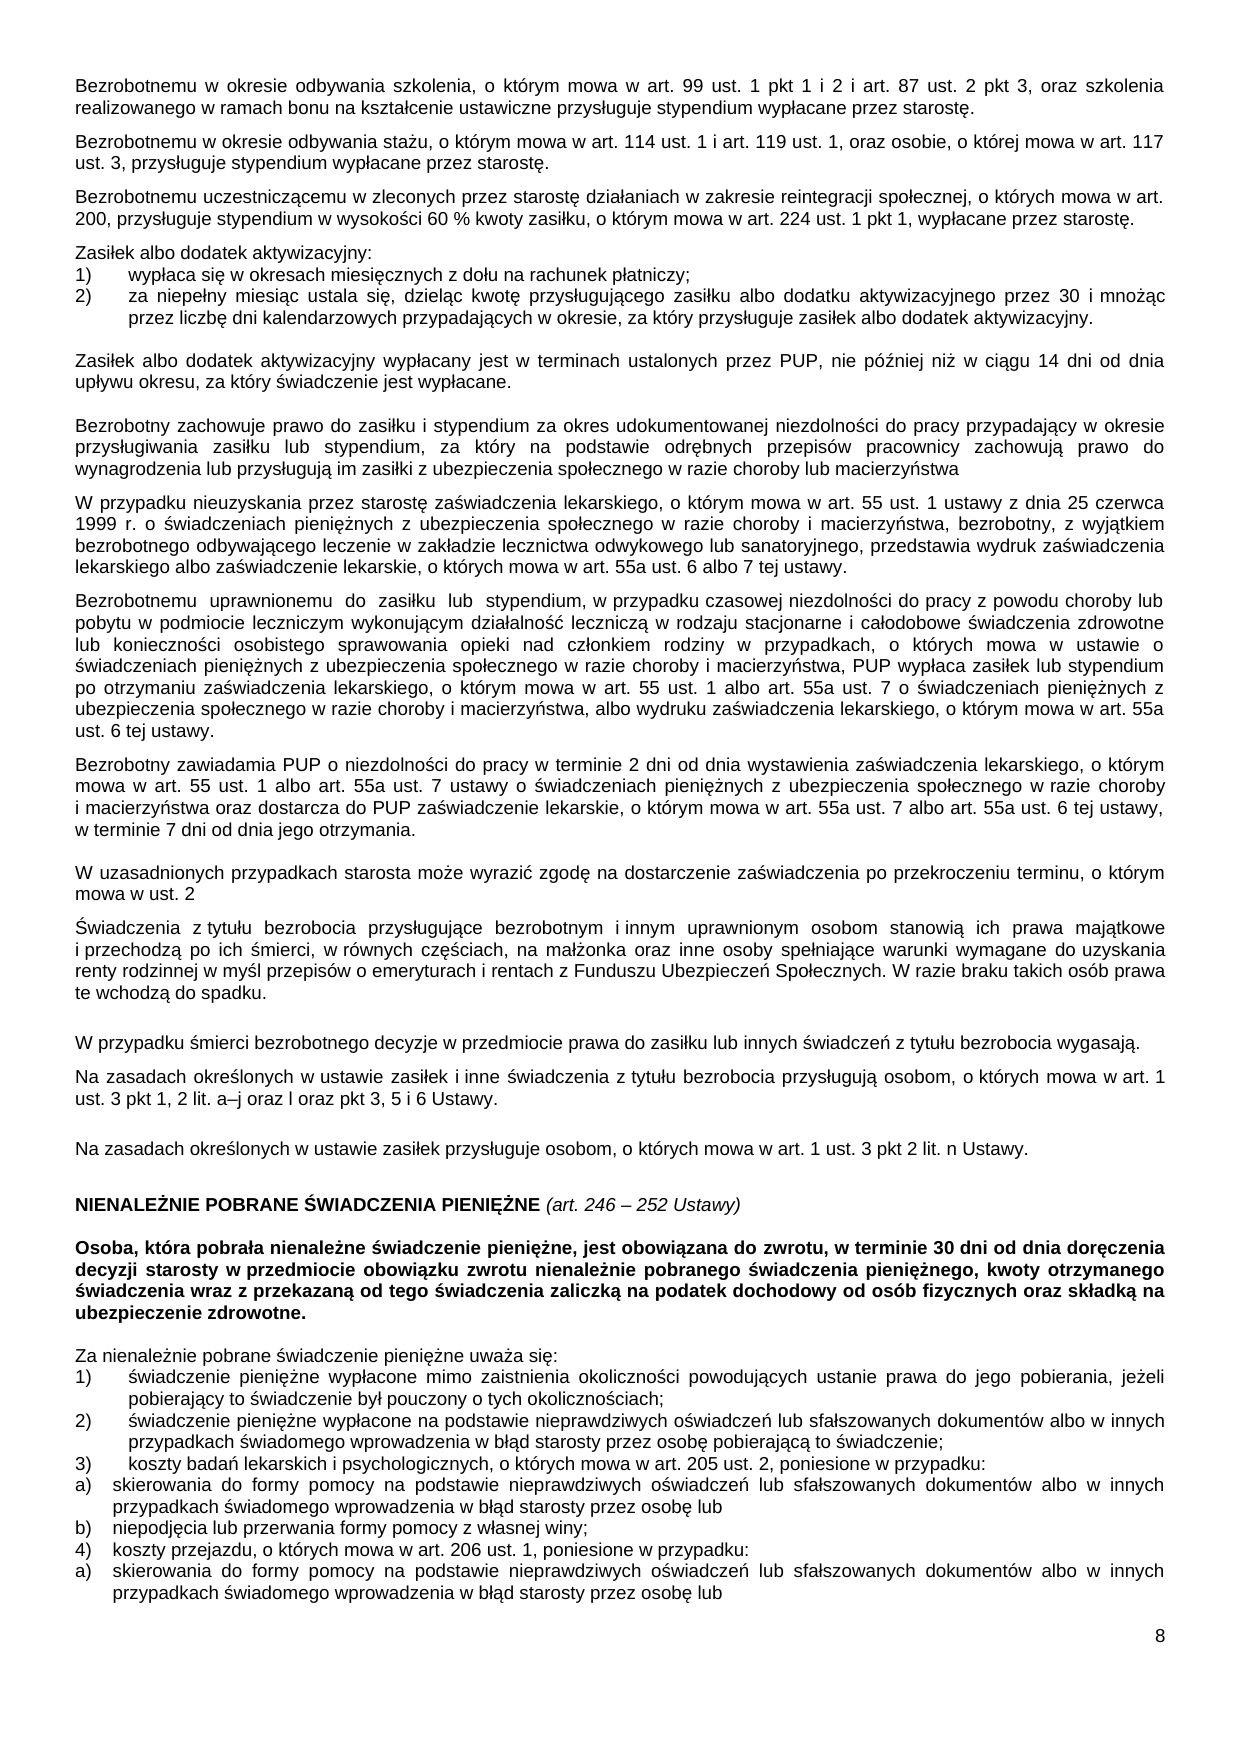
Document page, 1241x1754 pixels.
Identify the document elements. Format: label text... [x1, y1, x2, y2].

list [75, 1560, 1165, 1603]
list świadczenie pieniężne wypłacone mimo zaistnienia okoliczności powodujących ustanie prawa do jego pobierania, jeżeli pobierający to świadczenie był pouczony o tych okolicznościach; [75, 1366, 1165, 1409]
text Bezrobotny zachowuje prawo do zasiłku i stypendium za okres udokumentowanej niezdolności do pracy przypadający w okresie przysługiwania zasiłku lub stypendium, za który na podstawie odrębnych przepisów pracownicy zachowują prawo do wynagrodzenia lub przysługują im zasiłki z ubezpieczenia społecznego w razie choroby lub macierzyństwa [75, 414, 1165, 479]
text Bezrobotny zawiadamia PUP o niezdolności do pracy w terminie 2 dni od dnia wystawienia zaświadczenia lekarskiego, o którym mowa w art. 55 ust. 1 albo art. 55a ust. 7 ustawy o świadczeniach pieniężnych z ubezpieczenia społecznego w razie choroby i macierzyństwa oraz dostarcza do PUP zaświadczenie lekarskie, o którym mowa w art. 55a ust. 7 albo art. 55a ust. 6 tej ustawy, w terminie 7 dni od dnia jego otrzymania. [75, 754, 1165, 840]
text Za nienależnie pobrane świadczenie pieniężne uważa się: [75, 1345, 1165, 1366]
text W przypadku śmierci bezrobotnego decyzje w przedmiocie prawa do zasiłku lub innych świadczeń z tytułu bezrobocia wygasają. [75, 1032, 1165, 1054]
text W przypadku nieuzyskania przez starostę zaświadczenia lekarskiego, o którym mowa w art. 55 ust. 1 ustawy z dnia 25 czerwca 1999 r. o świadczeniach pieniężnych z ubezpieczenia społecznego w razie choroby i macierzyństwa, bezrobotny, z wyjątkiem bezrobotnego odbywającego leczenie w zakładzie lecznictwa odwykowego lub sanatoryjnego, przedstawia wydruk zaświadczenia lekarskiego albo zaświadczenie lekarskie, o których mowa w art. 55a ust. 6 albo 7 tej ustawy. [75, 492, 1165, 578]
text Zasiłek albo dodatek aktywizacyjny wypłacany jest w terminach ustalonych przez PUP, nie później niż w ciągu 14 dni od dnia upływu okresu, za który świadczenie jest wypłacane. [75, 350, 1165, 393]
text Zasiłek albo dodatek aktywizacyjny: [75, 242, 1165, 263]
text Bezrobotnemu uczestniczącemu w zleconych przez starostę działaniach w zakresie reintegracji społecznej, o których mowa w art. 200, przysługuje stypendium w wysokości 60 % kwoty zasiłku, o którym mowa w art. 224 ust. 1 pkt 1, wypłacane przez starostę. [75, 186, 1165, 229]
text Bezrobotnemu uprawnionemu do zasiłku lub stypendium, w przypadku czasowej niezdolności do pracy z powodu choroby lub pobytu w podmiocie leczniczym wykonującym działalność leczniczą w rodzaju stacjonarne i całodobowe świadczenia zdrowotne lub konieczności osobistego sprawowania opieki nad członkiem rodziny w przypadkach, o których mowa w ustawie o świadczeniach pieniężnych z ubezpieczenia społecznego w razie choroby i macierzyństwa, PUP wypłaca zasiłek lub stypendium po otrzymaniu zaświadczenia lekarskiego, o którym mowa w art. 55 ust. 1 albo art. 55a ust. 7 o świadczeniach pieniężnych z ubezpieczenia społecznego w razie choroby i macierzyństwa, albo wydruku zaświadczenia lekarskiego, o którym mowa w art. 55a ust. 6 tej ustawy. [75, 590, 1165, 741]
list koszty badań lekarskich i psychologicznych, o których mowa w art. 205 ust. 2, poniesione w przypadku: [75, 1452, 1165, 1474]
text 1) wypłaca się w okresach miesięcznych z dołu na rachunek płatniczy; [75, 263, 1165, 285]
text W uzasadnionych przypadkach starosta może wyrazić zgodę na dostarczenie zaświadczenia po przekroczeniu terminu, o którym mowa w ust. 2 [75, 862, 1165, 905]
text Bezrobotnemu w okresie odbywania stażu, o którym mowa w art. 114 ust. 1 i art. 119 ust. 1, oraz osobie, o której mowa w art. 117 ust. 3, przysługuje stypendium wypłacane przez starostę. [75, 131, 1165, 174]
list świadczenie pieniężne wypłacone na podstawie nieprawdziwych oświadczeń lub sfałszowanych dokumentów albo w innych przypadkach świadomego wprowadzenia w błąd starosty przez osobę pobierającą to świadczenie; [75, 1409, 1165, 1452]
text Świadczenia z tytułu bezrobocia przysługujące bezrobotnym i innym uprawnionym osobom stanowią ich prawa majątkowe i przechodzą po ich śmierci, w równych częściach, na małżonka oraz inne osoby spełniające warunki wymagane do uzyskania renty rodzinnej w myśl przepisów o emeryturach i rentach z Funduszu Ubezpieczeń Społecznych. W razie braku takich osób prawa te wchodzą do spadku. [75, 917, 1165, 1032]
text 2) za niepełny miesiąc ustala się, dzieląc kwotę przysługującego zasiłku albo dodatku aktywizacyjnego przez 30 i mnożąc przez liczbę dni kalendarzowych przypadających w okresie, za który przysługuje zasiłek albo dodatek aktywizacyjny. [75, 285, 1165, 328]
text Osoba, która pobrała nienależne świadczenie pieniężne, jest obowiązana do zwrotu, w terminie 30 dni od dnia doręczenia decyzji starosty w przedmiocie obowiązku zwrotu nienależnie pobranego świadczenia pieniężnego, kwoty otrzymanego świadczenia wraz z przekazaną od tego świadczenia zaliczką na podatek dochodowy od osób fizycznych oraz składką na ubezpieczenie zdrowotne. [75, 1237, 1165, 1323]
list koszty przejazdu, o których mowa w art. 206 ust. 1, poniesione w przypadku: [75, 1539, 1165, 1560]
text Na zasadach określonych w ustawie zasiłek i inne świadczenia z tytułu bezrobocia przysługują osobom, o których mowa w art. 1 ust. 3 pkt 1, 2 lit. a–j oraz l oraz pkt 3, 5 i 6 Ustawy. [75, 1066, 1165, 1138]
text Bezrobotnemu w okresie odbywania szkolenia, o którym mowa w art. 99 ust. 1 pkt 1 i 2 i art. 87 ust. 2 pkt 3, oraz szkolenia realizowanego w ramach bonu na kształcenie ustawiczne przysługuje stypendium wypłacane przez starostę. [75, 75, 1165, 118]
list niepodjęcia lub przerwania formy pomocy z własnej winy; [75, 1517, 1165, 1539]
text NIENALEŻNIE POBRANE ŚWIADCZENIA PIENIĘŻNE (art. 246 – 252 Ustawy) [75, 1194, 1165, 1237]
text Na zasadach określonych w ustawie zasiłek przysługuje osobom, o których mowa w art. 1 ust. 3 pkt 2 lit. n Ustawy. [75, 1138, 1165, 1160]
